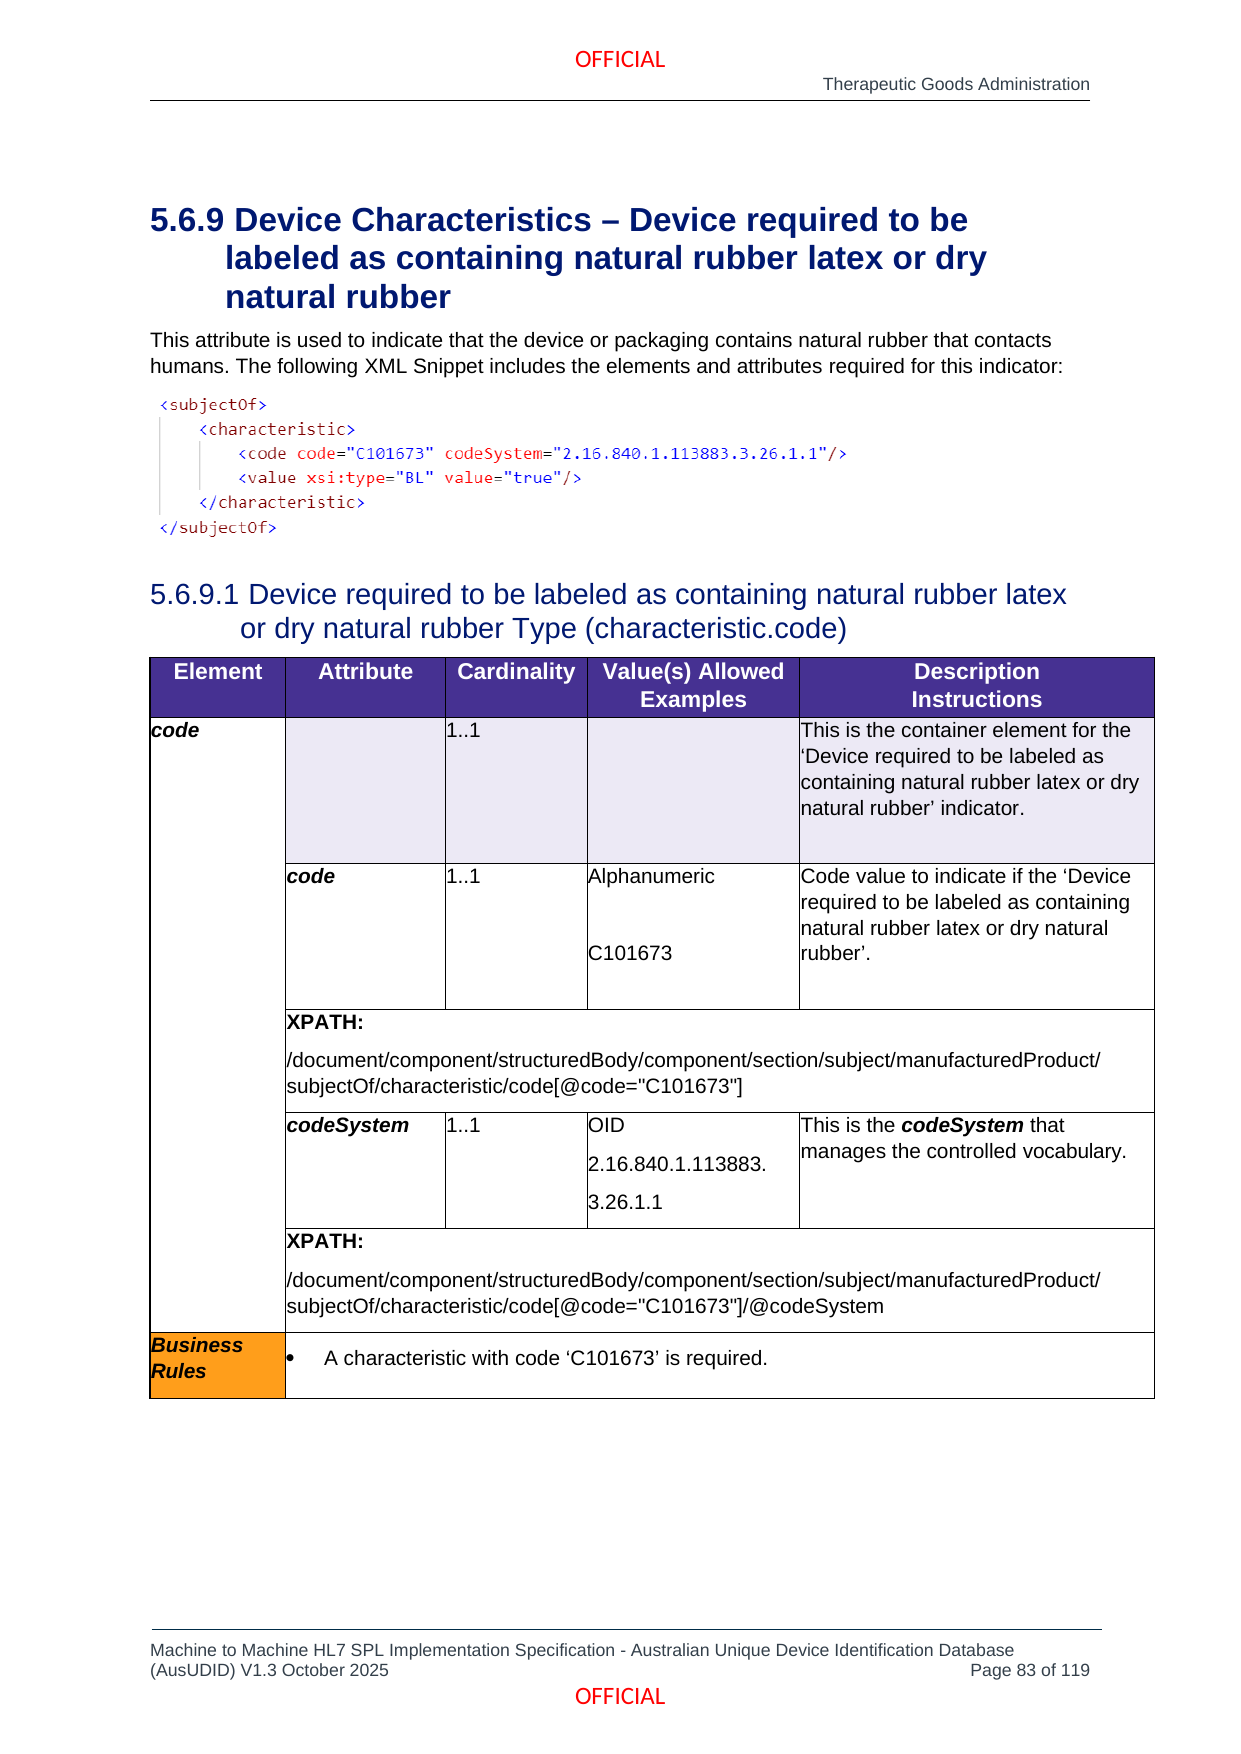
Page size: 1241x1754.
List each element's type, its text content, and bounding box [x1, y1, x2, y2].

text This attribute is used to indicate that the device or packaging contains natural rubber that contacts humans. The following XML Snippet includes the elements and attributes required for this indicator: [150, 328, 1090, 378]
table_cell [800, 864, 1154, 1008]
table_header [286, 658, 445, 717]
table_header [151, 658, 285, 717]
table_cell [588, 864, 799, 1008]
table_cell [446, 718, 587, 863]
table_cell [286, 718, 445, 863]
picture [150, 392, 880, 540]
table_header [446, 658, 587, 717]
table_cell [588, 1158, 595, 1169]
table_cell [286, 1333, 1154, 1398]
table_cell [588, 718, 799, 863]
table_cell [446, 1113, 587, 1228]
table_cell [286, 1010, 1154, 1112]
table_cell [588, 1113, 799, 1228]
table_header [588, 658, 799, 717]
subtitle Device required to be labeled as containing natural rubber latex or dry natural rubber Type (characteristic.code) [150, 577, 1090, 644]
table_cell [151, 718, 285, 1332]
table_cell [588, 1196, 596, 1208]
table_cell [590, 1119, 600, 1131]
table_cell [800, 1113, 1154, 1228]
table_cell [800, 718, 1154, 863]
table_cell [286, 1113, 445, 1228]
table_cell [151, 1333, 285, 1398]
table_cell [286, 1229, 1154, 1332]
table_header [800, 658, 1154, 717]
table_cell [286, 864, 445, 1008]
subtitle Device Characteristics – Device required to be labeled as containing natural rubber latex or dry natural rubber [150, 200, 1090, 315]
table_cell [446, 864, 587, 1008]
